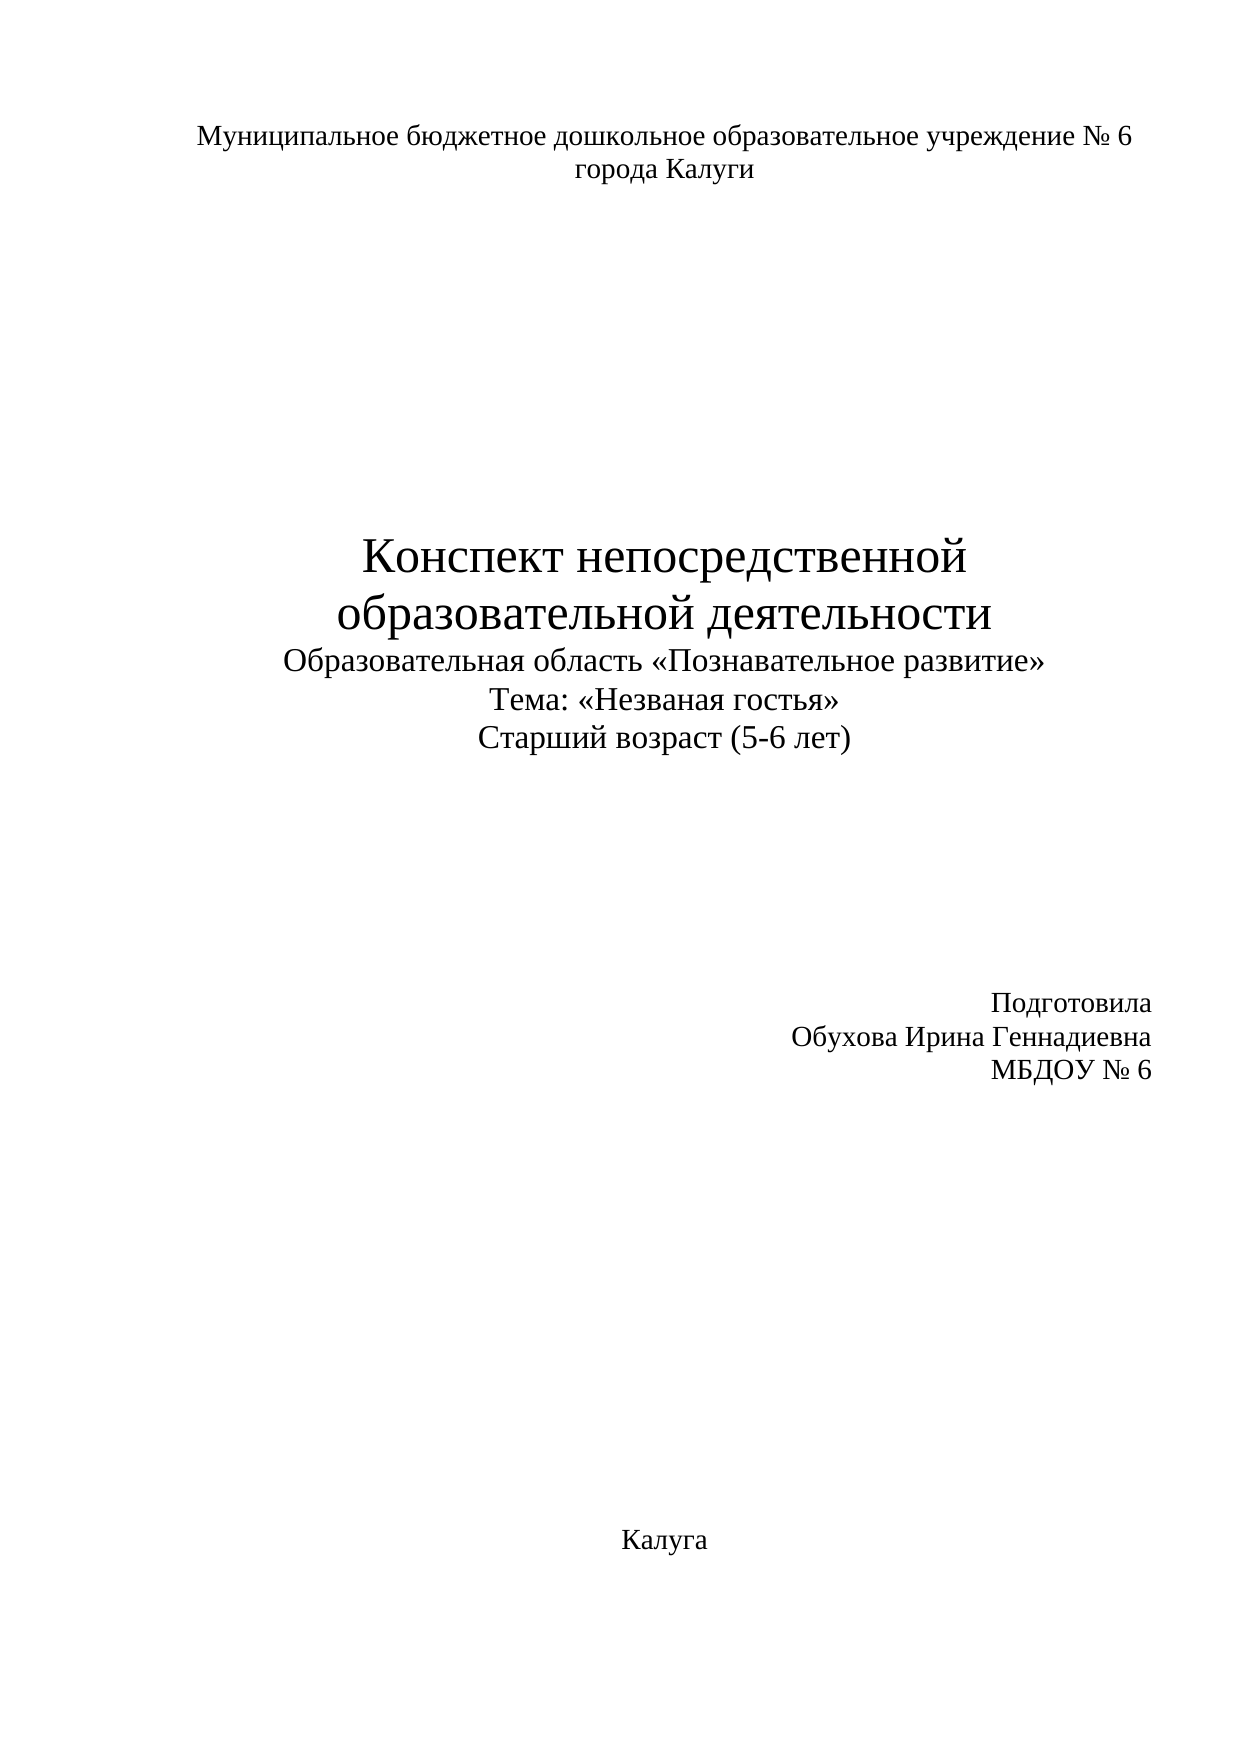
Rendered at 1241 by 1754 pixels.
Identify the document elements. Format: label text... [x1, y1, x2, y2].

text Тема: «Незваная гостья» [177, 679, 1152, 717]
text Старший возраст (5-6 лет) [177, 717, 1152, 755]
text Конспект непосредственной образовательной деятельности [177, 525, 1152, 640]
text Подготовила [177, 985, 1152, 1019]
text Образовательная область «Познавательное развитие» [177, 640, 1152, 679]
text МБДОУ № 6 [177, 1052, 1152, 1086]
text Калуга [177, 1522, 1152, 1556]
text Муниципальное бюджетное дошкольное образовательное учреждение № 6 города Калуги [177, 118, 1152, 185]
text Обухова Ирина Геннадиевна [177, 1019, 1152, 1052]
